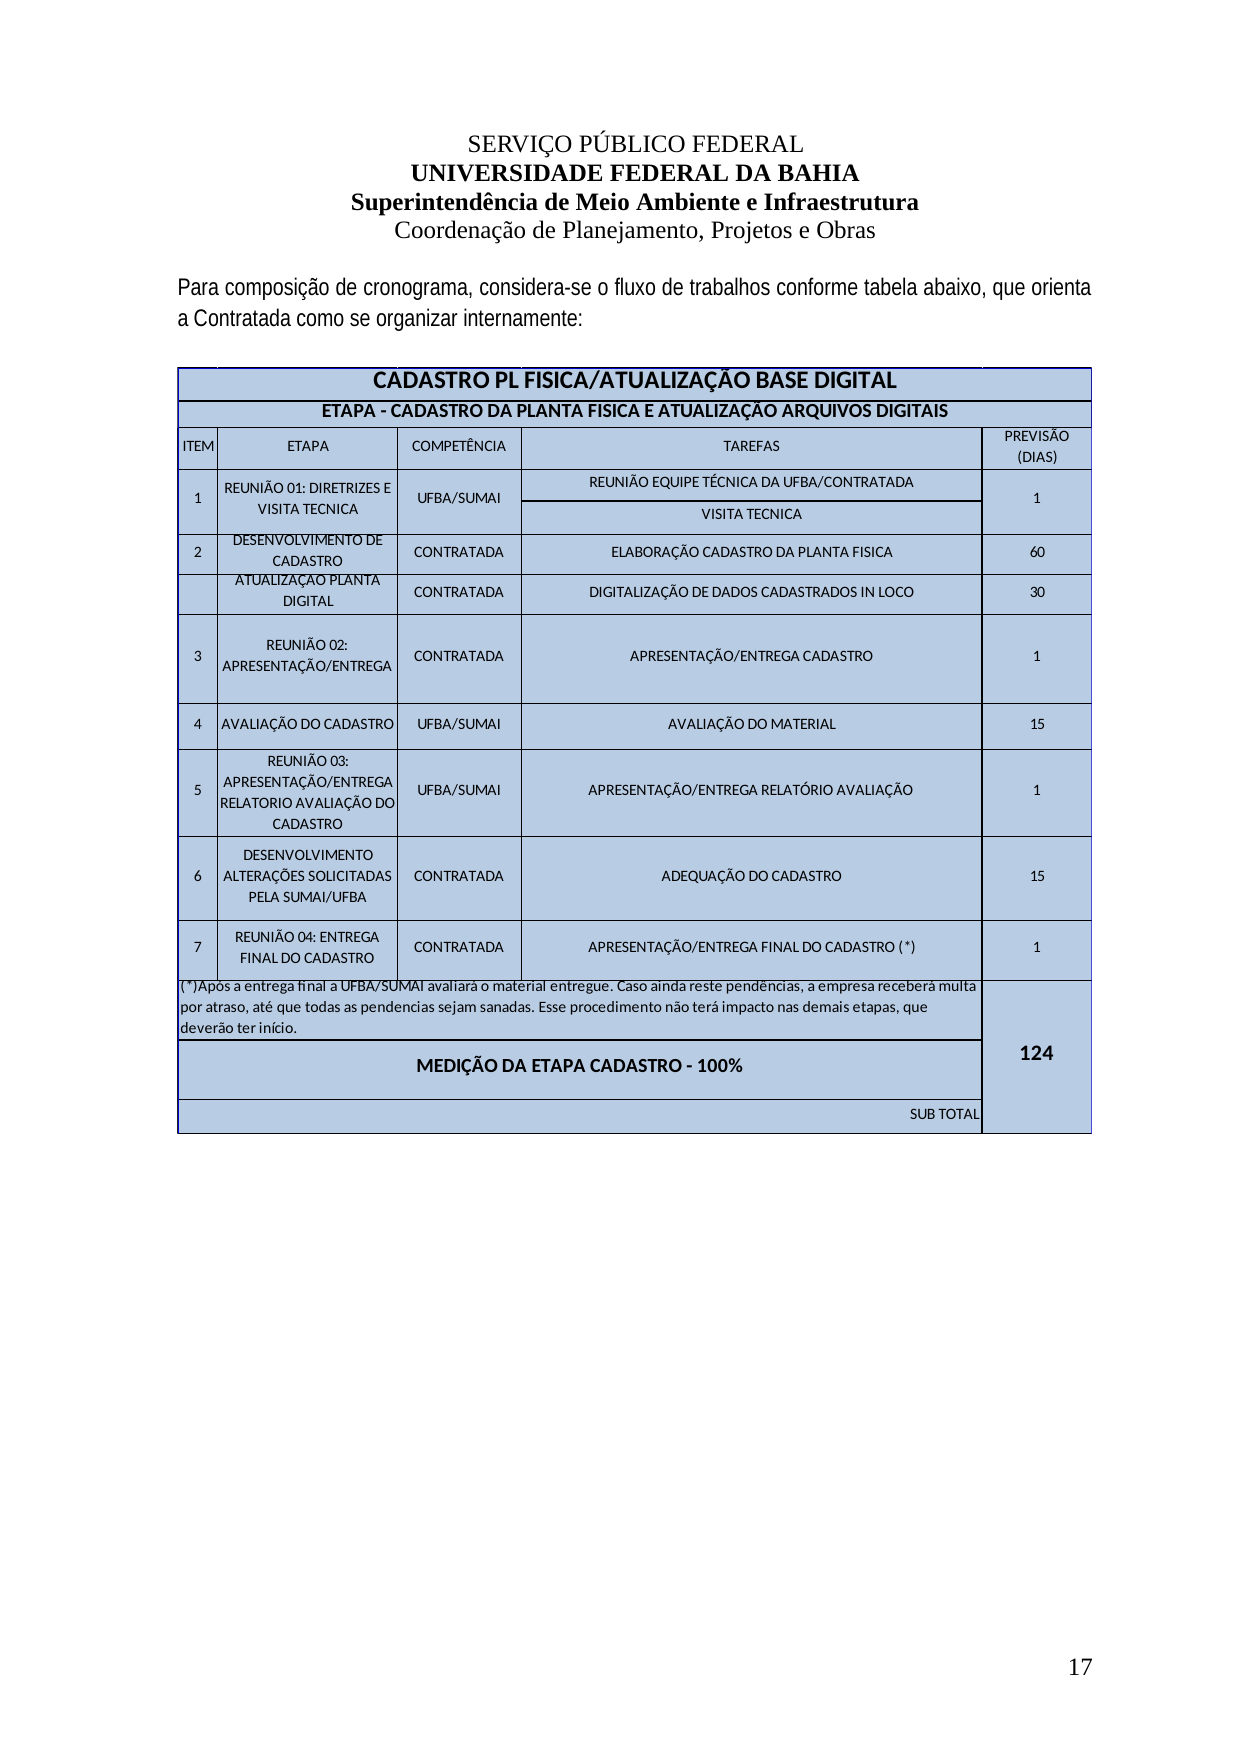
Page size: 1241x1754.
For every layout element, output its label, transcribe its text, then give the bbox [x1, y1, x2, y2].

text Para composição de cronograma, considera-se o fluxo de trabalhos conforme tabela abaixo, que orienta a Contratada como se organizar internamente: [177, 273, 1093, 332]
